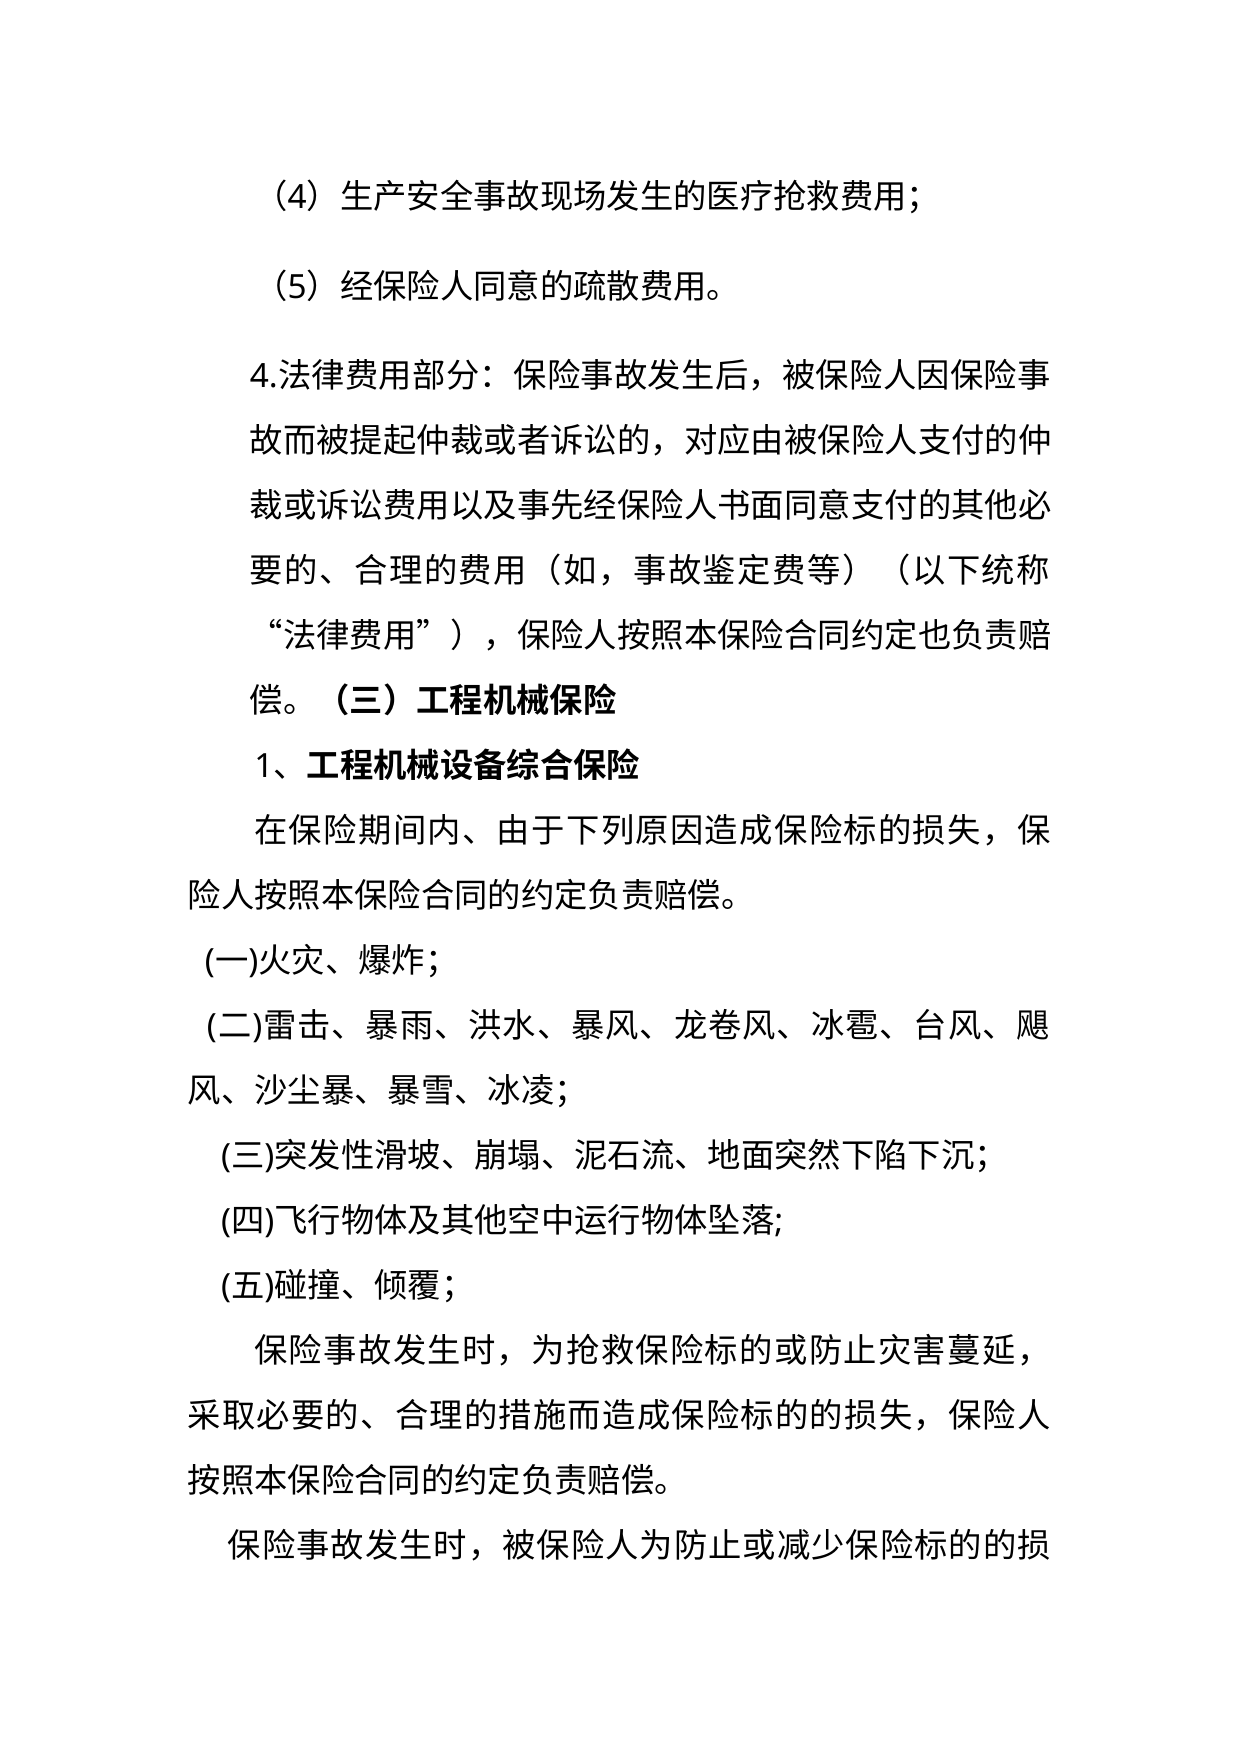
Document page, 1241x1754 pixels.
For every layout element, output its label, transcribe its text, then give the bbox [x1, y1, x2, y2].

text 4.法律费用部分：保险事故发生后，被保险人因保险事故而被提起仲裁或者诉讼的，对应由被保险人支付的仲裁或诉讼费用以及事先经保险人书面同意支付的其他必要的、合理的费用（如，事故鉴定费等）（以下统称“法律费用”），保险人按照本保险合同约定也负责赔偿。（三）工程机械保险 [249, 340, 1053, 730]
text （5）经保险人同意的疏散费用。 [187, 251, 1053, 316]
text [187, 1315, 1053, 1575]
text (五)碰撞、倾覆； [187, 1250, 1053, 1315]
text (三)突发性滑坡、崩塌、泥石流、地面突然下陷下沉； [187, 1120, 1053, 1185]
text （4）生产安全事故现场发生的医疗抢救费用； [187, 162, 1053, 227]
text 在保险期间内、由于下列原因造成保险标的损失，保险人按照本保险合同的约定负责赔偿。 (一)火灾、爆炸； (二)雷击、暴雨、洪水、暴风、龙卷风、冰雹、台风、飓风、沙尘暴、暴雪、冰凌； [187, 795, 1053, 1120]
text 1、工程机械设备综合保险 [187, 730, 1053, 795]
text (四)飞行物体及其他空中运行物体坠落; [187, 1185, 1053, 1250]
